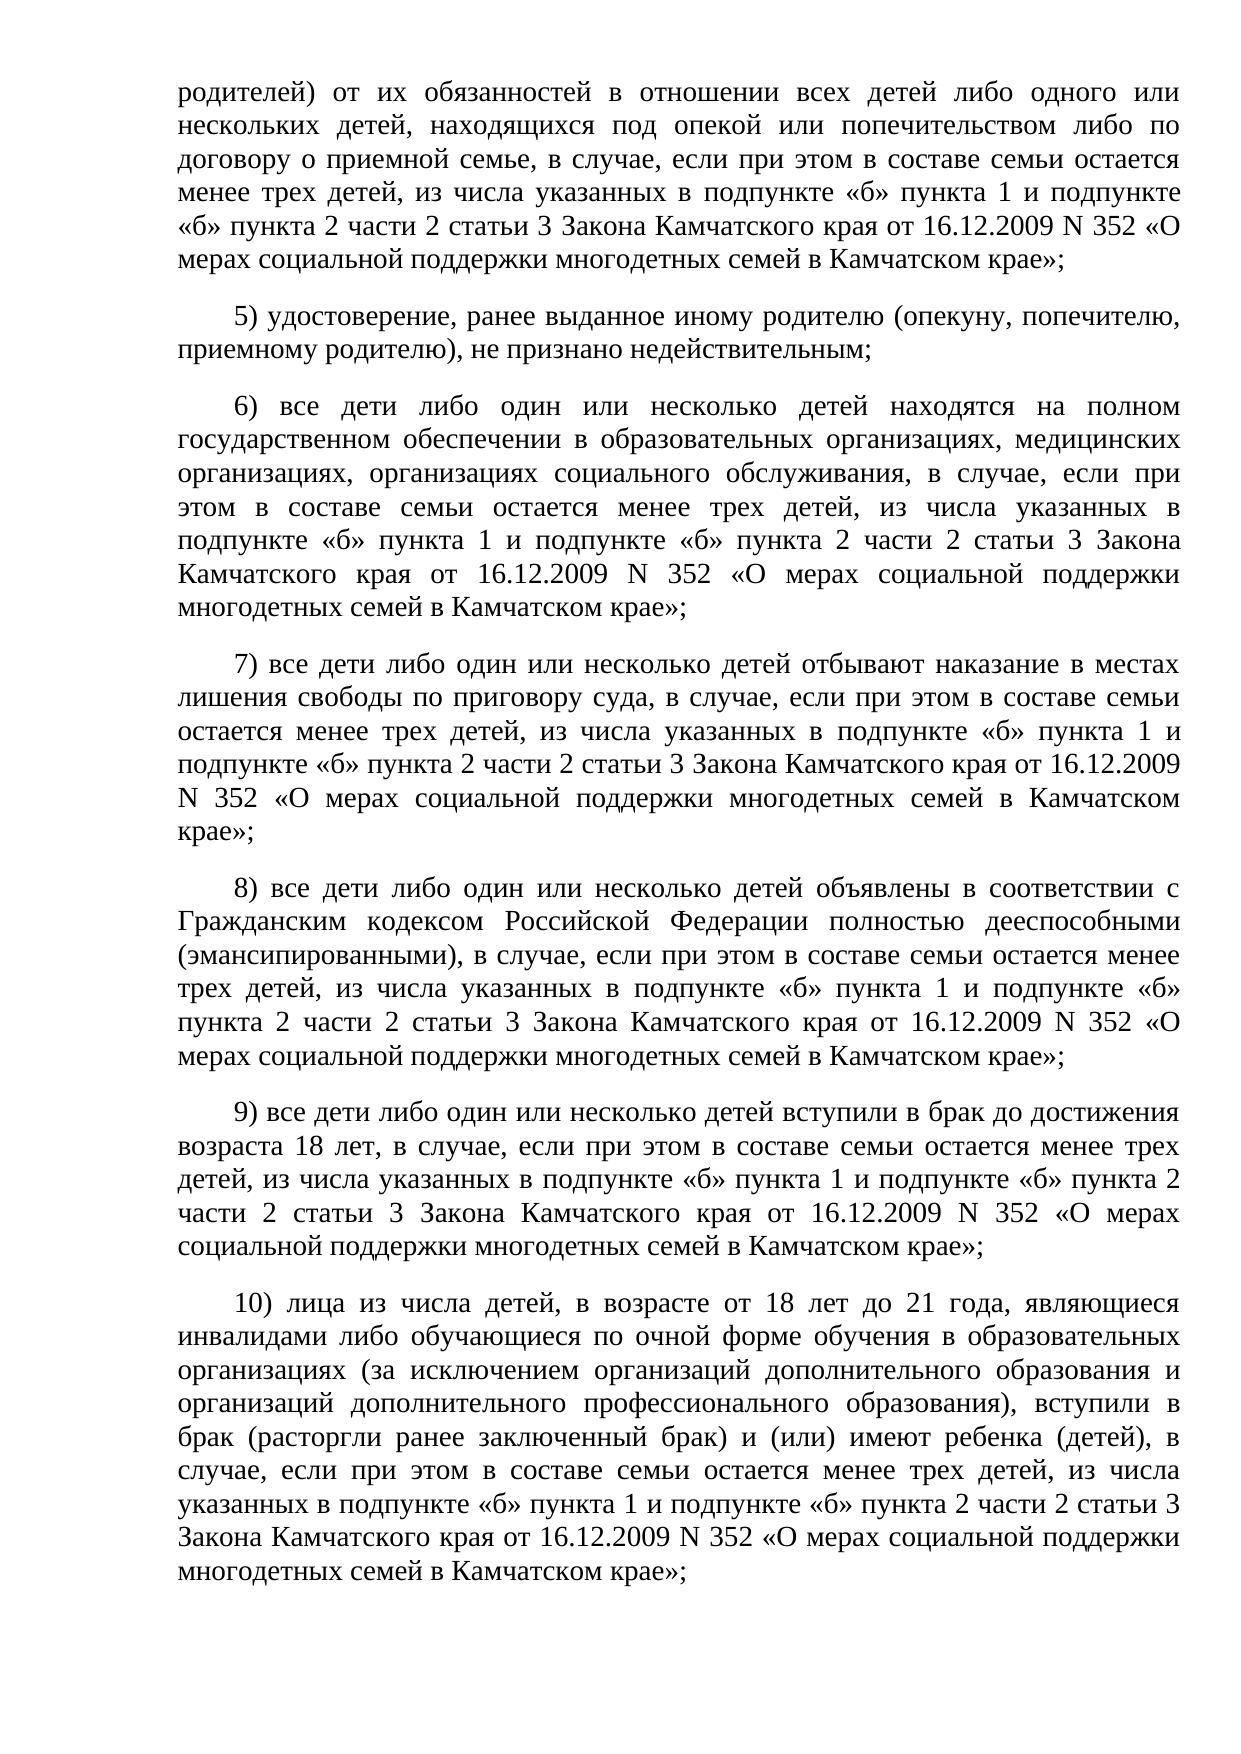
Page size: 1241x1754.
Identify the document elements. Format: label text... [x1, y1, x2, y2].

text 10) лица из числа детей, в возрасте от 18 лет до 21 года, являющиеся инвалидами либо обучающиеся по очной форме обучения в образовательных организациях (за исключением организаций дополнительного образования и организаций дополнительного профессионального образования), вступили в брак (расторгли ранее заключенный брак) и (или) имеют ребенка (детей), в случае, если при этом в составе семьи остается менее трех детей, из числа указанных в подпункте «б» пункта 1 и подпункте «б» пункта 2 части 2 статьи 3 Закона Камчатского края от 16.12.2009 N 352 «О мерах социальной поддержки многодетных семей в Камчатском крае»; [177, 1285, 1181, 1587]
text 5) удостоверение, ранее выданное иному родителю (опекуну, попечителю, приемному родителю), не признано недействительным; [177, 298, 1181, 365]
text 8) все дети либо один или несколько детей объявлены в соответствии с Гражданским кодексом Российской Федерации полностью дееспособными (эмансипированными), в случае, если при этом в составе семьи остается менее трех детей, из числа указанных в подпункте «б» пункта 1 и подпункте «б» пункта 2 части 2 статьи 3 Закона Камчатского края от 16.12.2009 N 352 «О мерах социальной поддержки многодетных семей в Камчатском крае»; [177, 870, 1181, 1071]
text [177, 74, 1181, 275]
text 7) все дети либо один или несколько детей отбывают наказание в местах лишения свободы по приговору суда, в случае, если при этом в составе семьи остается менее трех детей, из числа указанных в подпункте «б» пункта 1 и подпункте «б» пункта 2 части 2 статьи 3 Закона Камчатского края от 16.12.2009 N 352 «О мерах социальной поддержки многодетных семей в Камчатском крае»; [177, 646, 1181, 847]
text 9) все дети либо один или несколько детей вступили в брак до достижения возраста 18 лет, в случае, если при этом в составе семьи остается менее трех детей, из числа указанных в подпункте «б» пункта 1 и подпункте «б» пункта 2 части 2 статьи 3 Закона Камчатского края от 16.12.2009 N 352 «О мерах социальной поддержки многодетных семей в Камчатском крае»; [177, 1094, 1181, 1262]
text 6) все дети либо один или несколько детей находятся на полном государственном обеспечении в образовательных организациях, медицинских организациях, организациях социального обслуживания, в случае, если при этом в составе семьи остается менее трех детей, из числа указанных в подпункте «б» пункта 1 и подпункте «б» пункта 2 части 2 статьи 3 Закона Камчатского края от 16.12.2009 N 352 «О мерах социальной поддержки многодетных семей в Камчатском крае»; [177, 388, 1181, 623]
